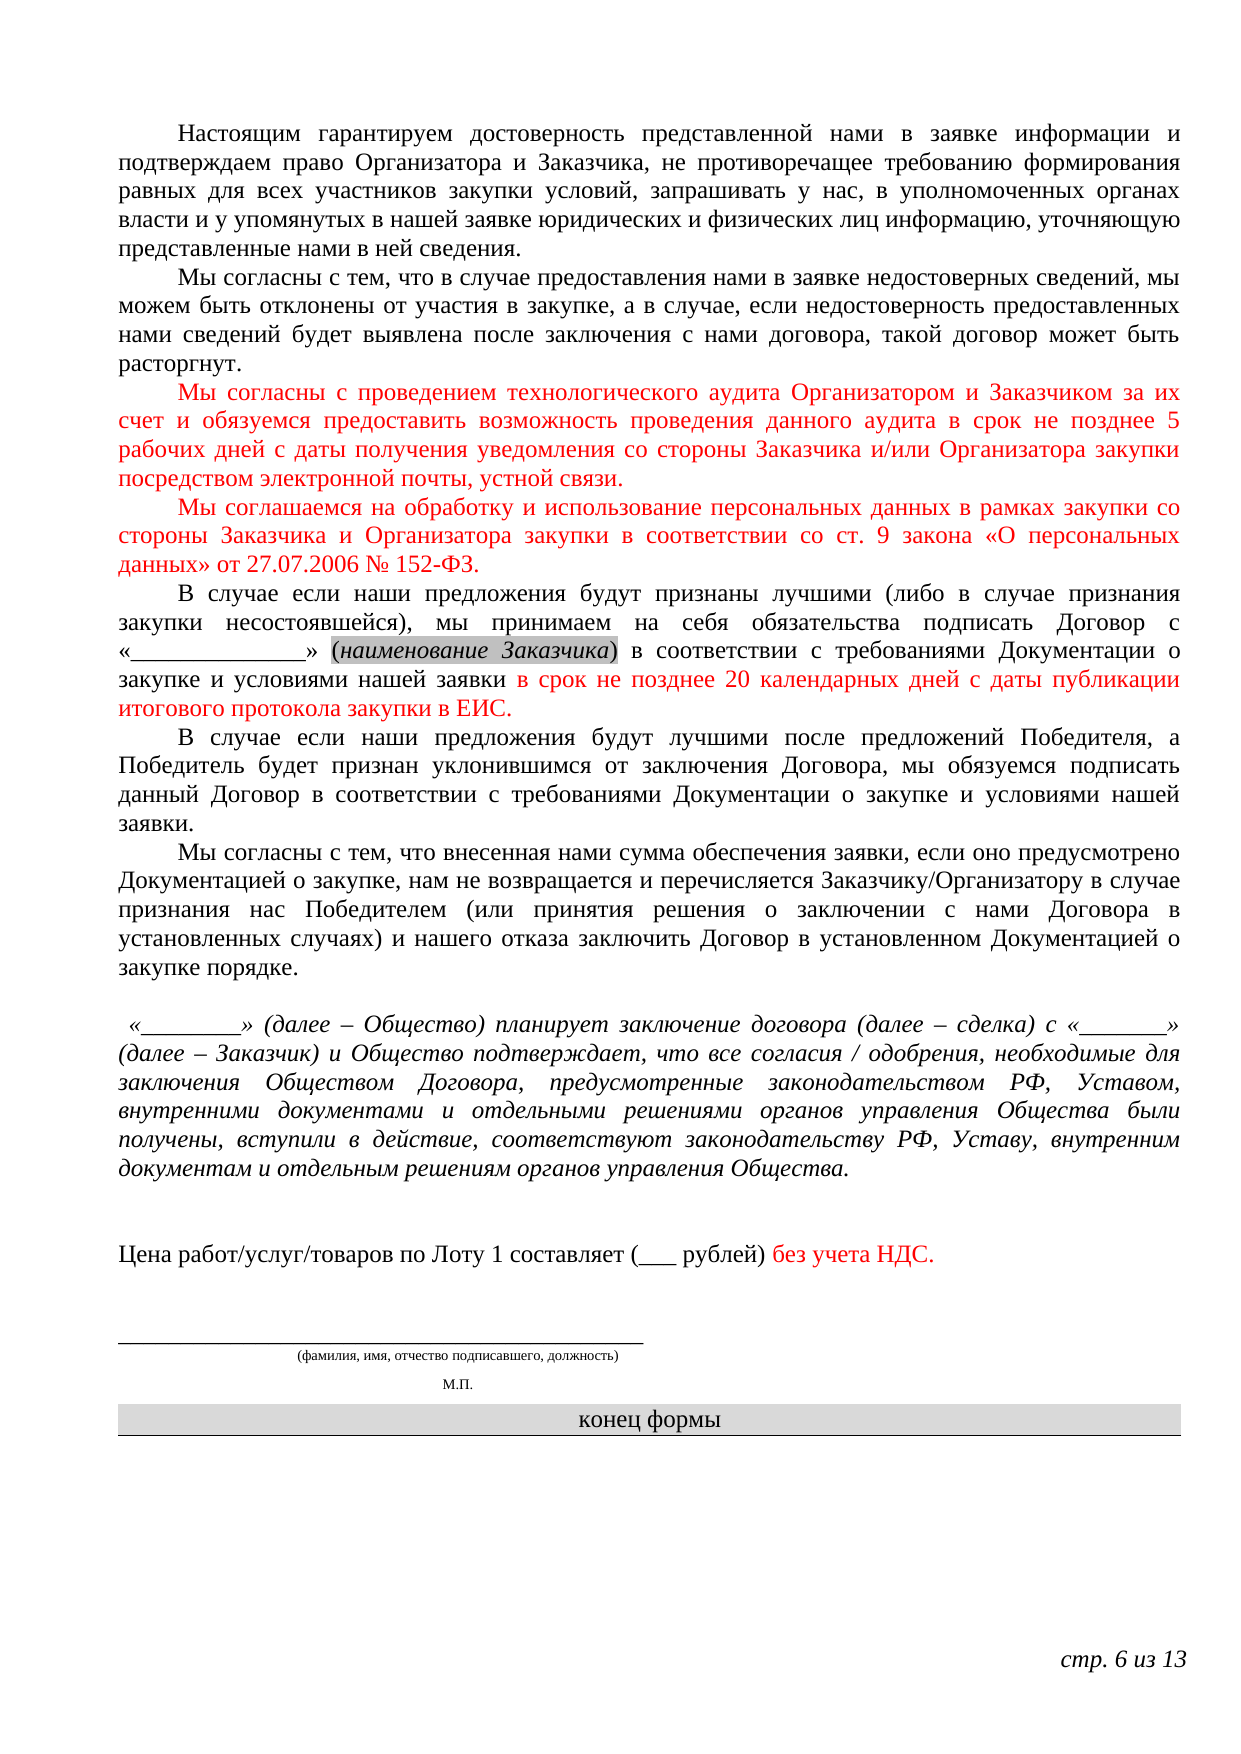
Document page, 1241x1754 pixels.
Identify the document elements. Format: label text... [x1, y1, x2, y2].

text В случае если наши предложения будут лучшими после предложений Победителя, а Победитель будет признан уклонившимся от заключения Договора, мы обязуемся подписать данный Договор в соответствии с требованиями Документации о закупке и условиями нашей заявки. [118, 722, 1181, 837]
text «________» (далее – Общество) планирует заключение договора (далее – сделка) с «_______» (далее – Заказчик) и Общество подтверждает, что все согласия / одобрения, необходимые для заключения Обществом Договора, предусмотренные законодательством РФ, Уставом, внутренними документами и отдельными решениями органов управления Общества были получены, вступили в действие, соответствуют законодательству РФ, Уставу, внутренним документам и отдельным решениям органов управления Общества. [118, 1009, 1181, 1182]
text Мы согласны с тем, что в случае предоставления нами в заявке недостоверных сведений, мы можем быть отклонены от участия в закупке, а в случае, если недостоверность предоставленных нами сведений будет выявлена после заключения с нами договора, такой договор может быть расторгнут. [118, 262, 1181, 377]
text (фамилия, имя, отчество подписавшего, должность) [118, 1347, 797, 1376]
text Мы соглашаемся на обработку и использование персональных данных в рамках закупки со стороны Заказчика и Организатора закупки в соответствии со ст. 9 закона «О персональных данных» от 27.07.2006 № 152-ФЗ. [118, 492, 1181, 578]
text Настоящим гарантируем достоверность представленной нами в заявке информации и подтверждаем право Организатора и Заказчика, не противоречащее требованию формирования равных для всех участников закупки условий, запрашивать у нас, в уполномоченных органах власти и у упомянутых в нашей заявке юридических и физических лиц информацию, уточняющую представленные нами в ней сведения. [118, 118, 1181, 262]
text конец формы [118, 1404, 1181, 1435]
text __________________________________________ [118, 1318, 1181, 1347]
text М.П. [118, 1376, 797, 1404]
text В случае если наши предложения будут признаны лучшими (либо в случае признания закупки несостоявшейся), мы принимаем на себя обязательства подписать Договор с «______________» (наименование Заказчика) в соответствии с требованиями Документации о закупке и условиями нашей заявки в срок не позднее 20 календарных дней с даты публикации итогового протокола закупки в ЕИС. [118, 578, 1181, 722]
text Мы согласны с тем, что внесенная нами сумма обеспечения заявки, если оно предусмотрено Документацией о закупке, нам не возвращается и перечисляется Заказчику/Организатору в случае признания нас Победителем (или принятия решения о заключении с нами Договора в установленных случаях) и нашего отказа заключить Договор в установленном Документацией о закупке порядке. [118, 837, 1181, 981]
text Мы согласны с проведением технологического аудита Организатором и Заказчиком за их счет и обязуемся предоставить возможность проведения данного аудита в срок не позднее 5 рабочих дней с даты получения уведомления со стороны Заказчика и/или Организатора закупки посредством электронной почты, устной связи. [118, 377, 1181, 492]
text Цена работ/услуг/товаров по Лоту 1 составляет (___ рублей) без учета НДС. [118, 1239, 1181, 1268]
